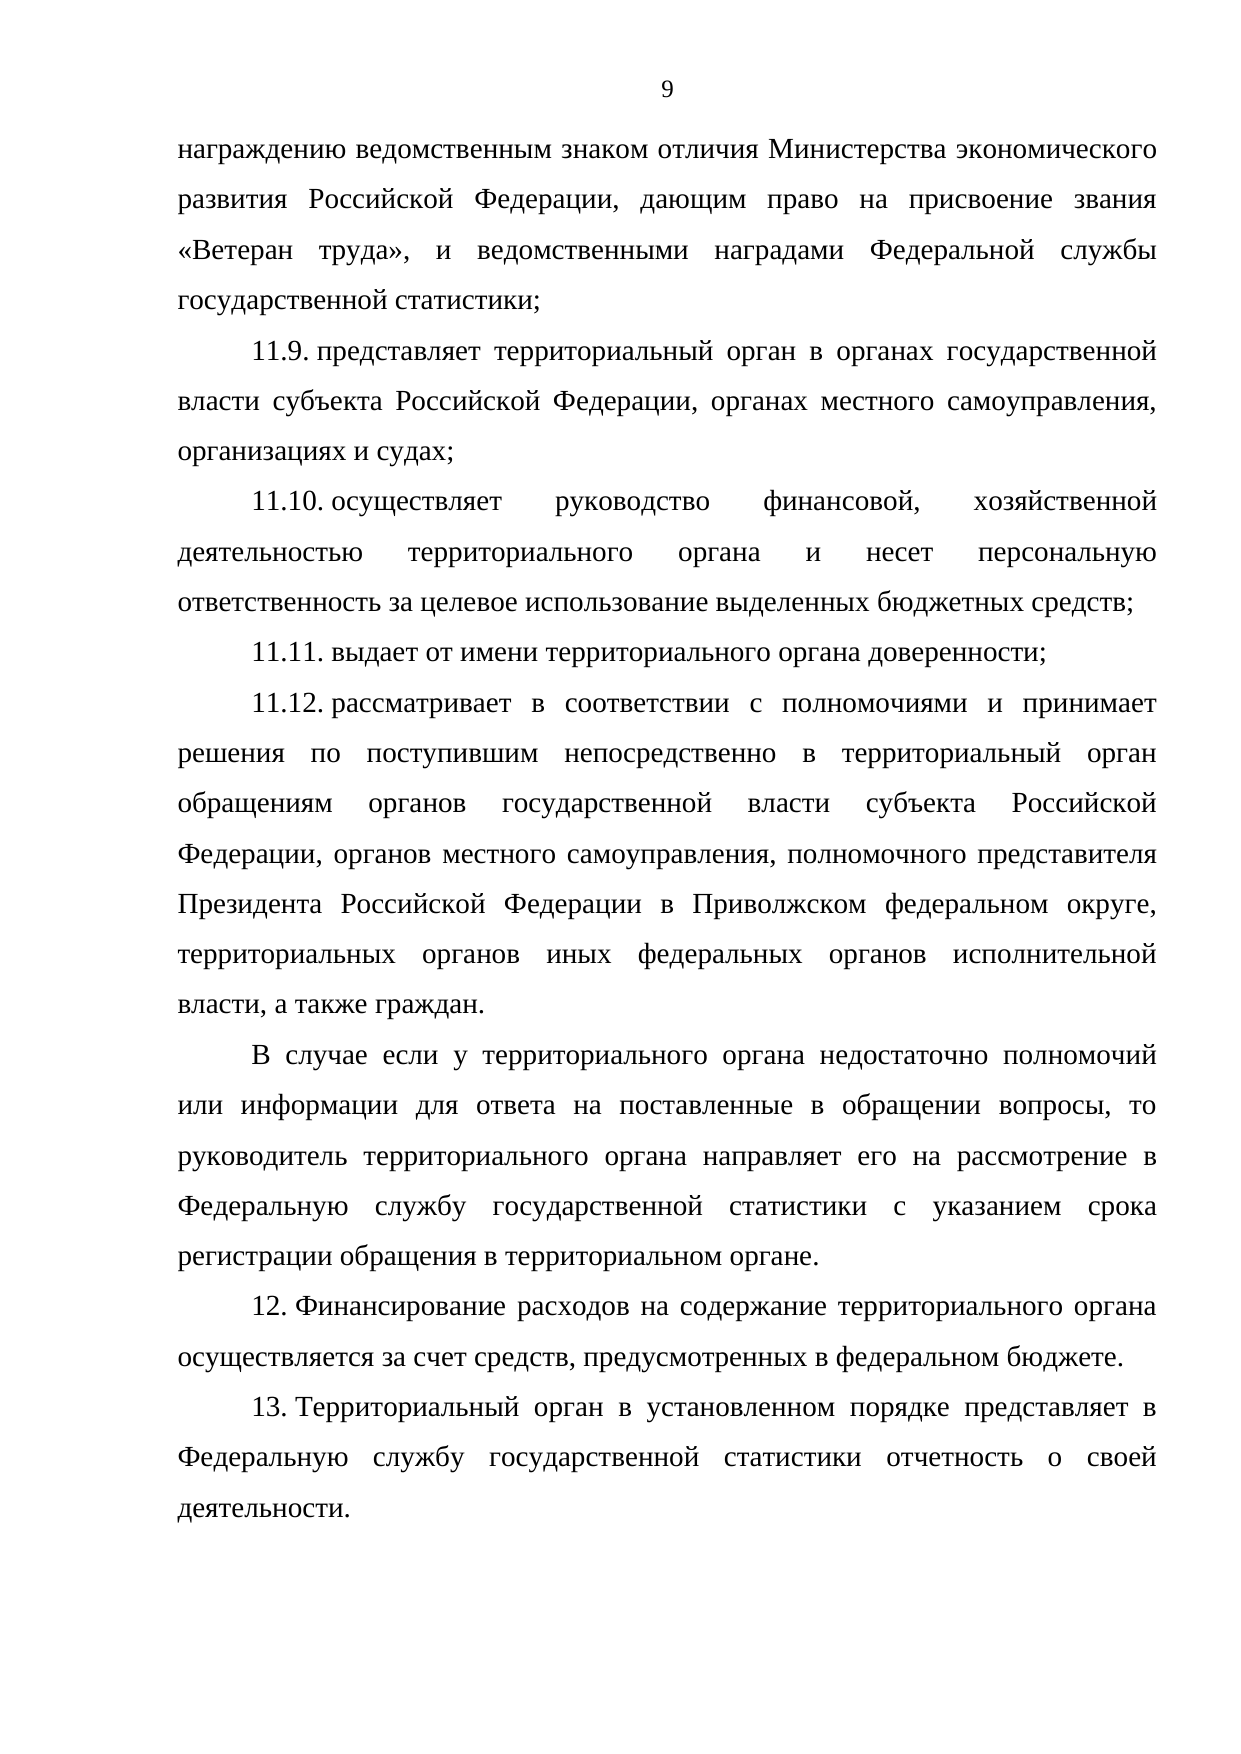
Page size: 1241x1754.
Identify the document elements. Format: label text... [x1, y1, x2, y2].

text 11.9. представляет территориальный орган в органах государственной власти субъекта Российской Федерации, органах местного самоуправления, организациях и судах; [177, 333, 1157, 467]
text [177, 131, 1157, 316]
text В случае если у территориального органа недостаточно полномочий или информации для ответа на поставленные в обращении вопросы, то руководитель территориального органа направляет его на рассмотрение в Федеральную службу государственной статистики с указанием срока регистрации обращения в территориальном органе. [177, 1037, 1157, 1272]
text 11.10. осуществляет руководство финансовой, хозяйственной деятельностью территориального органа и несет персональную ответственность за целевое использование выделенных бюджетных средств; [177, 483, 1157, 618]
text 12. Финансирование расходов на содержание территориального органа осуществляется за счет средств, предусмотренных в федеральном бюджете. [177, 1288, 1157, 1372]
text 11.11. выдает от имени территориального органа доверенности; [177, 634, 1157, 668]
text 13. Территориальный орган в установленном порядке представляет в Федеральную службу государственной статистики отчетность о своей деятельности. [177, 1389, 1157, 1523]
text 11.12. рассматривает в соответствии с полномочиями и принимает решения по поступившим непосредственно в территориальный орган обращениям органов государственной власти субъекта Российской Федерации, органов местного самоуправления, полномочного представителя Президента Российской Федерации в Приволжском федеральном округе, территориальных органов иных федеральных органов исполнительной власти, а также граждан. [177, 685, 1157, 1020]
